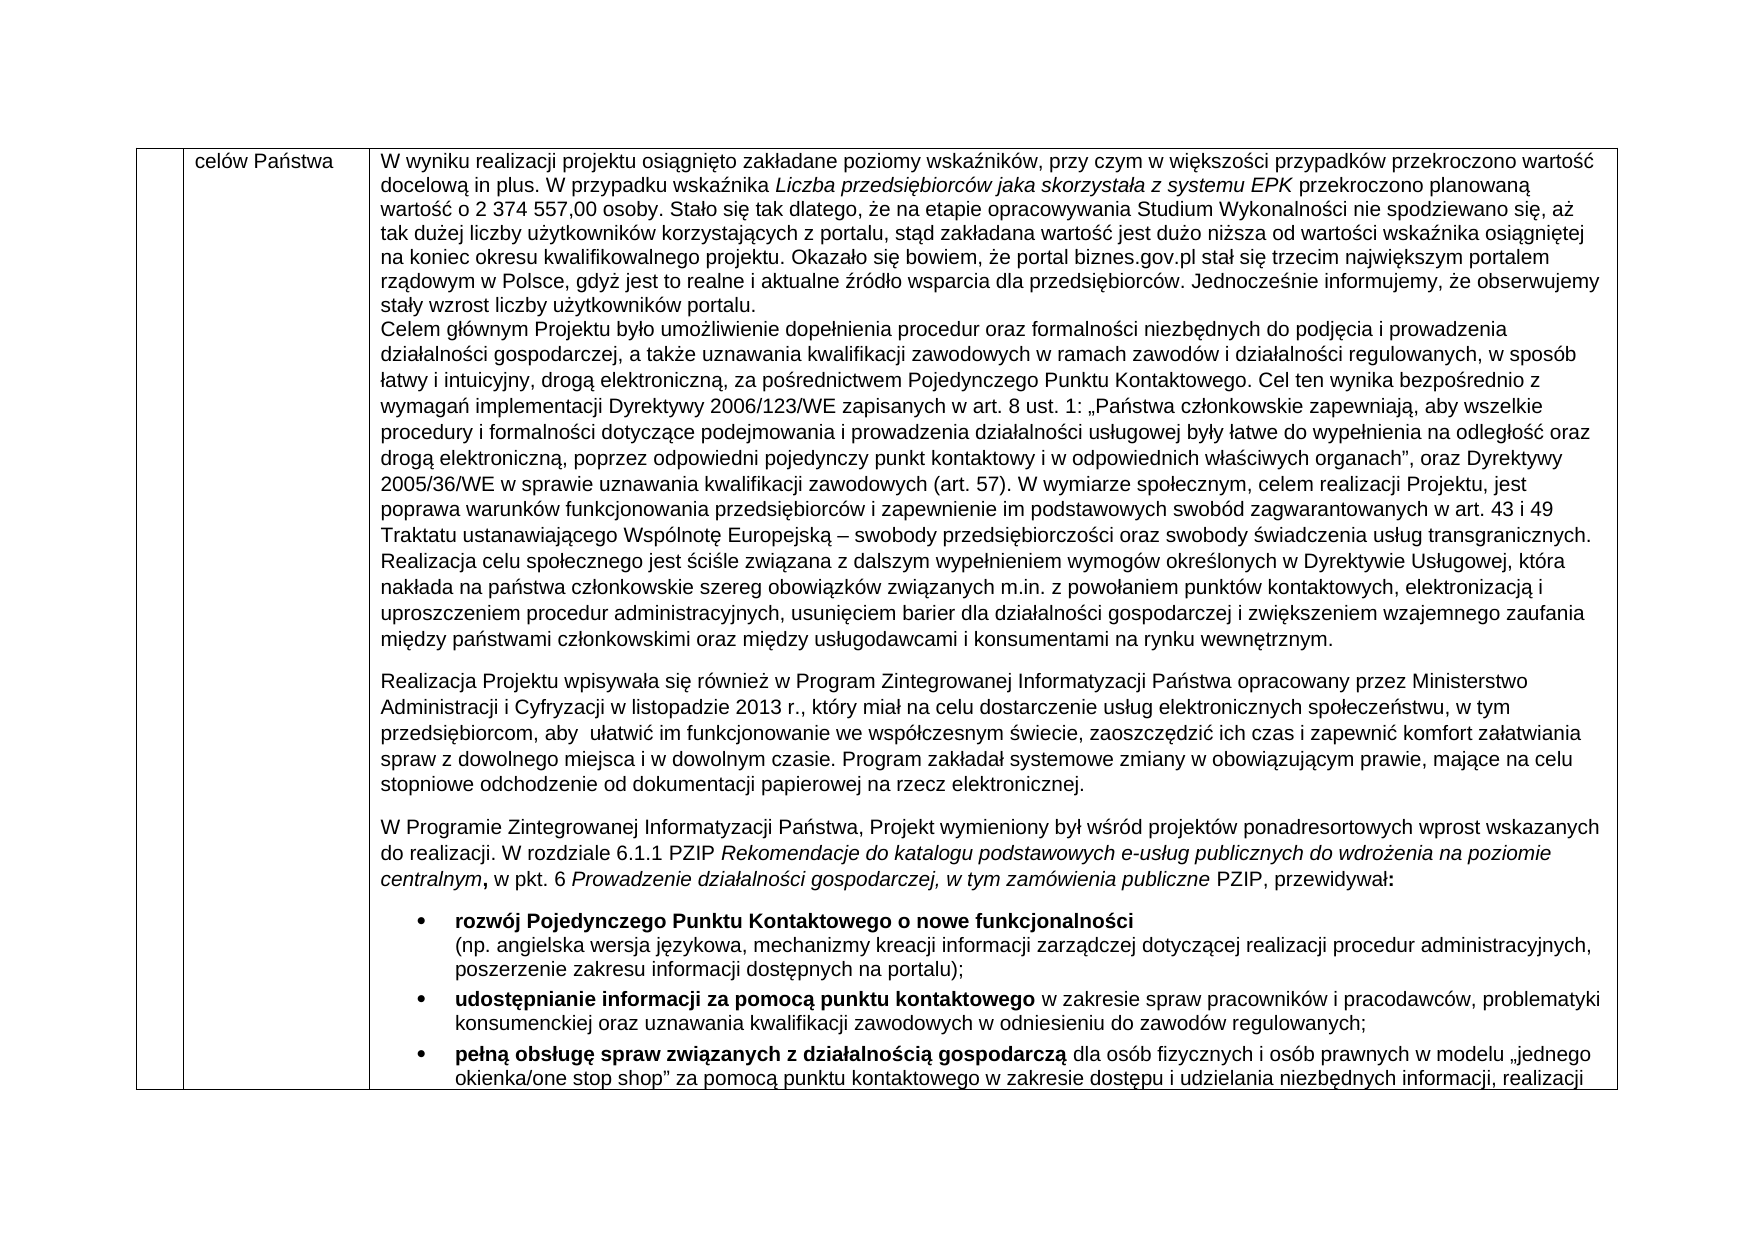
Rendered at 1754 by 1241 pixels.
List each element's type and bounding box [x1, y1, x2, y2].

table_cell [184, 149, 369, 1089]
table_cell [137, 149, 183, 1089]
table_cell [370, 149, 1617, 1089]
